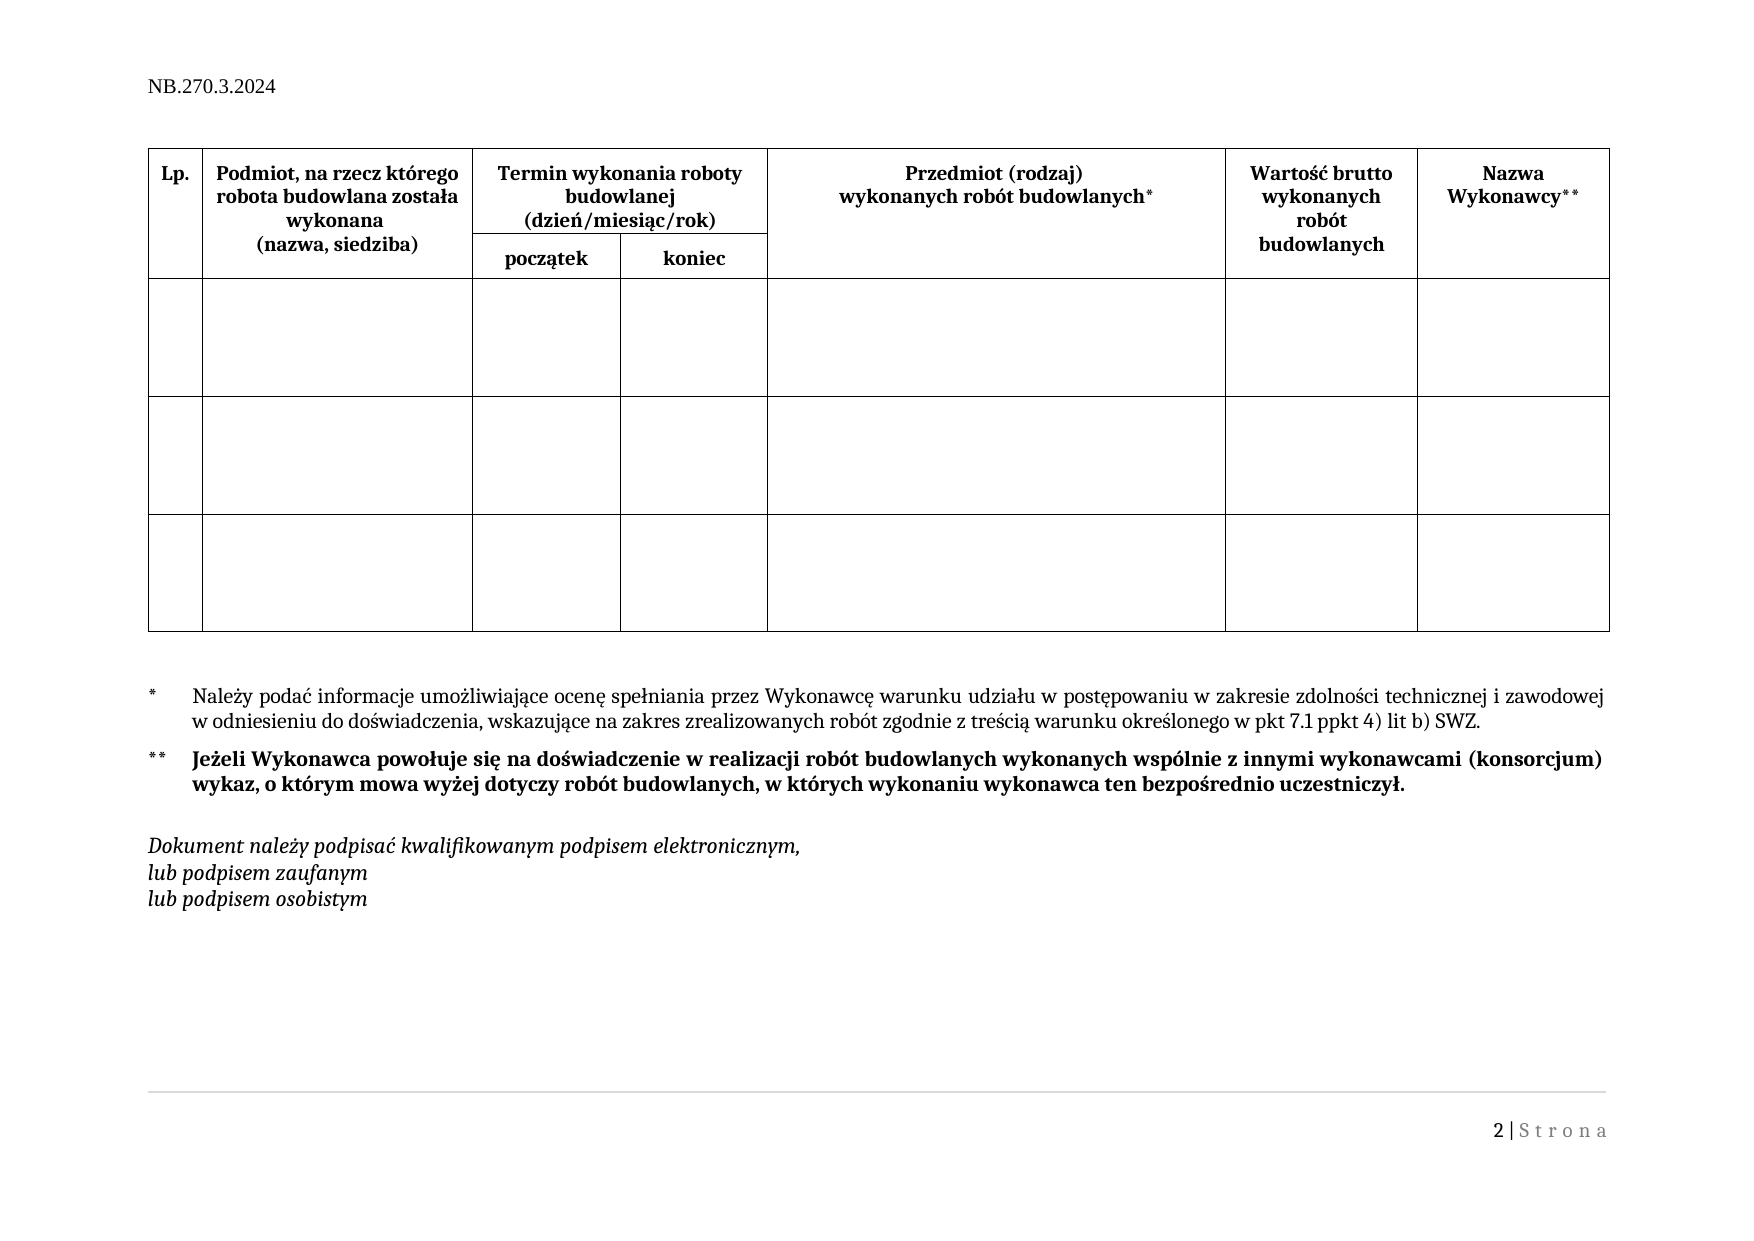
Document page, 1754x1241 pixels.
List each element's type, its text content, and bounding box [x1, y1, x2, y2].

table_cell [1418, 279, 1609, 396]
table_cell [1226, 515, 1417, 631]
table_cell [1418, 397, 1609, 513]
table_cell [1418, 515, 1609, 631]
table_cell [768, 279, 1225, 396]
table_cell koniec [621, 234, 767, 278]
table_cell [621, 515, 767, 631]
table_cell [473, 279, 620, 396]
table_cell [203, 397, 472, 513]
text Dokument należy podpisać kwalifikowanym podpisem elektronicznym, [148, 833, 1606, 860]
table_cell [768, 397, 1225, 513]
table_cell [149, 515, 202, 631]
text ** Jeżeli Wykonawca powołuje się na doświadczenie w realizacji robót budowlanych wykonanych wspólnie z innymi wykonawcami (konsorcjum) wykaz, o którym mowa wyżej dotyczy robót budowlanych, w których wykonaniu wykonawca ten bezpośrednio uczestniczył. [148, 746, 1606, 797]
table_header Podmiot, na rzecz którego robota budowlana została wykonana (nazwa, siedziba) [203, 149, 472, 278]
table_cell [1226, 397, 1417, 513]
table_cell [473, 515, 620, 631]
table_cell [621, 397, 767, 513]
table_header Wartość brutto wykonanych robót budowlanych [1226, 149, 1417, 278]
table_cell początek [473, 234, 620, 278]
text lub podpisem osobistym [148, 886, 1606, 912]
table_cell [149, 397, 202, 513]
table_header Lp. [149, 149, 202, 278]
table_cell [203, 279, 472, 396]
table_cell [149, 279, 202, 396]
table_cell [203, 515, 472, 631]
table_header Nazwa Wykonawcy** [1418, 149, 1609, 278]
table_cell [1226, 279, 1417, 396]
table_cell [473, 397, 620, 513]
table_cell [621, 279, 767, 396]
table_header Przedmiot (rodzaj) wykonanych robót budowlanych* [768, 149, 1225, 278]
table_cell [768, 515, 1225, 631]
text * Należy podać informacje umożliwiające ocenę spełniania przez Wykonawcę warunku udziału w postępowaniu w zakresie zdolności technicznej i zawodowej w odniesieniu do doświadczenia, wskazujące na zakres zrealizowanych robót zgodnie z treścią warunku określonego w pkt 7.1 ppkt 4) lit b) SWZ. [148, 683, 1606, 734]
text lub podpisem zaufanym [148, 860, 1606, 886]
table_header Termin wykonania roboty budowlanej (dzień/miesiąc/rok) [473, 149, 767, 233]
